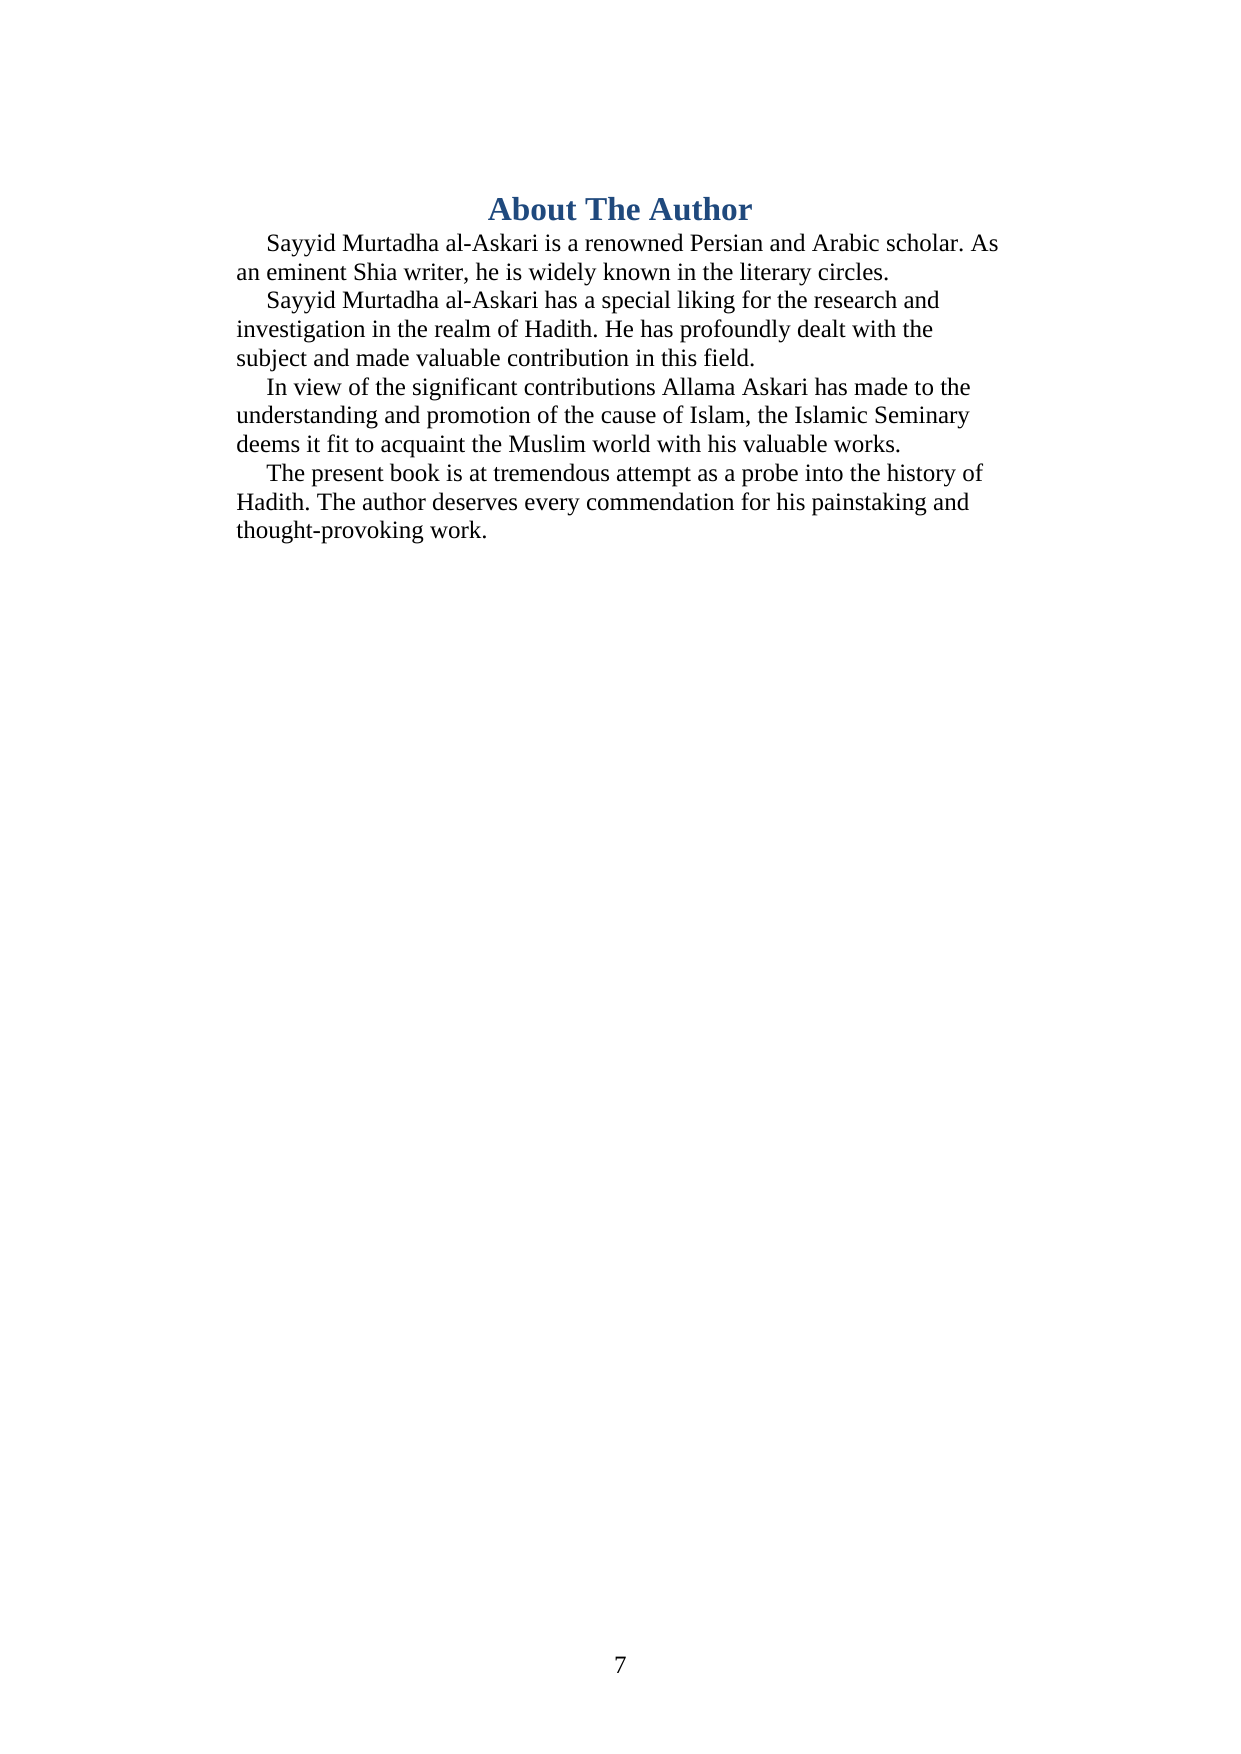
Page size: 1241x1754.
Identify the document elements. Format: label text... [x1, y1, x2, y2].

text The present book is at tremendous attempt as a probe into the history of Hadith. The author deserves every commendation for his painstaking and thought-provoking work. [236, 458, 1004, 544]
subtitle About The Author [236, 190, 1004, 228]
text Sayyid Murtadha al-Askari has a special liking for the research and investigation in the realm of Hadith. He has profoundly dealt with the subject and made valuable contribution in this field. [236, 286, 1004, 372]
text In view of the significant contributions Allama Askari has made to the understanding and promotion of the cause of Islam, the Islamic Seminary deems it fit to acquaint the Muslim world with his valuable works. [236, 372, 1004, 458]
text Sayyid Murtadha al-Askari is a renowned Persian and Arabic scholar. As an eminent Shia writer, he is widely known in the literary circles. [236, 228, 1004, 286]
